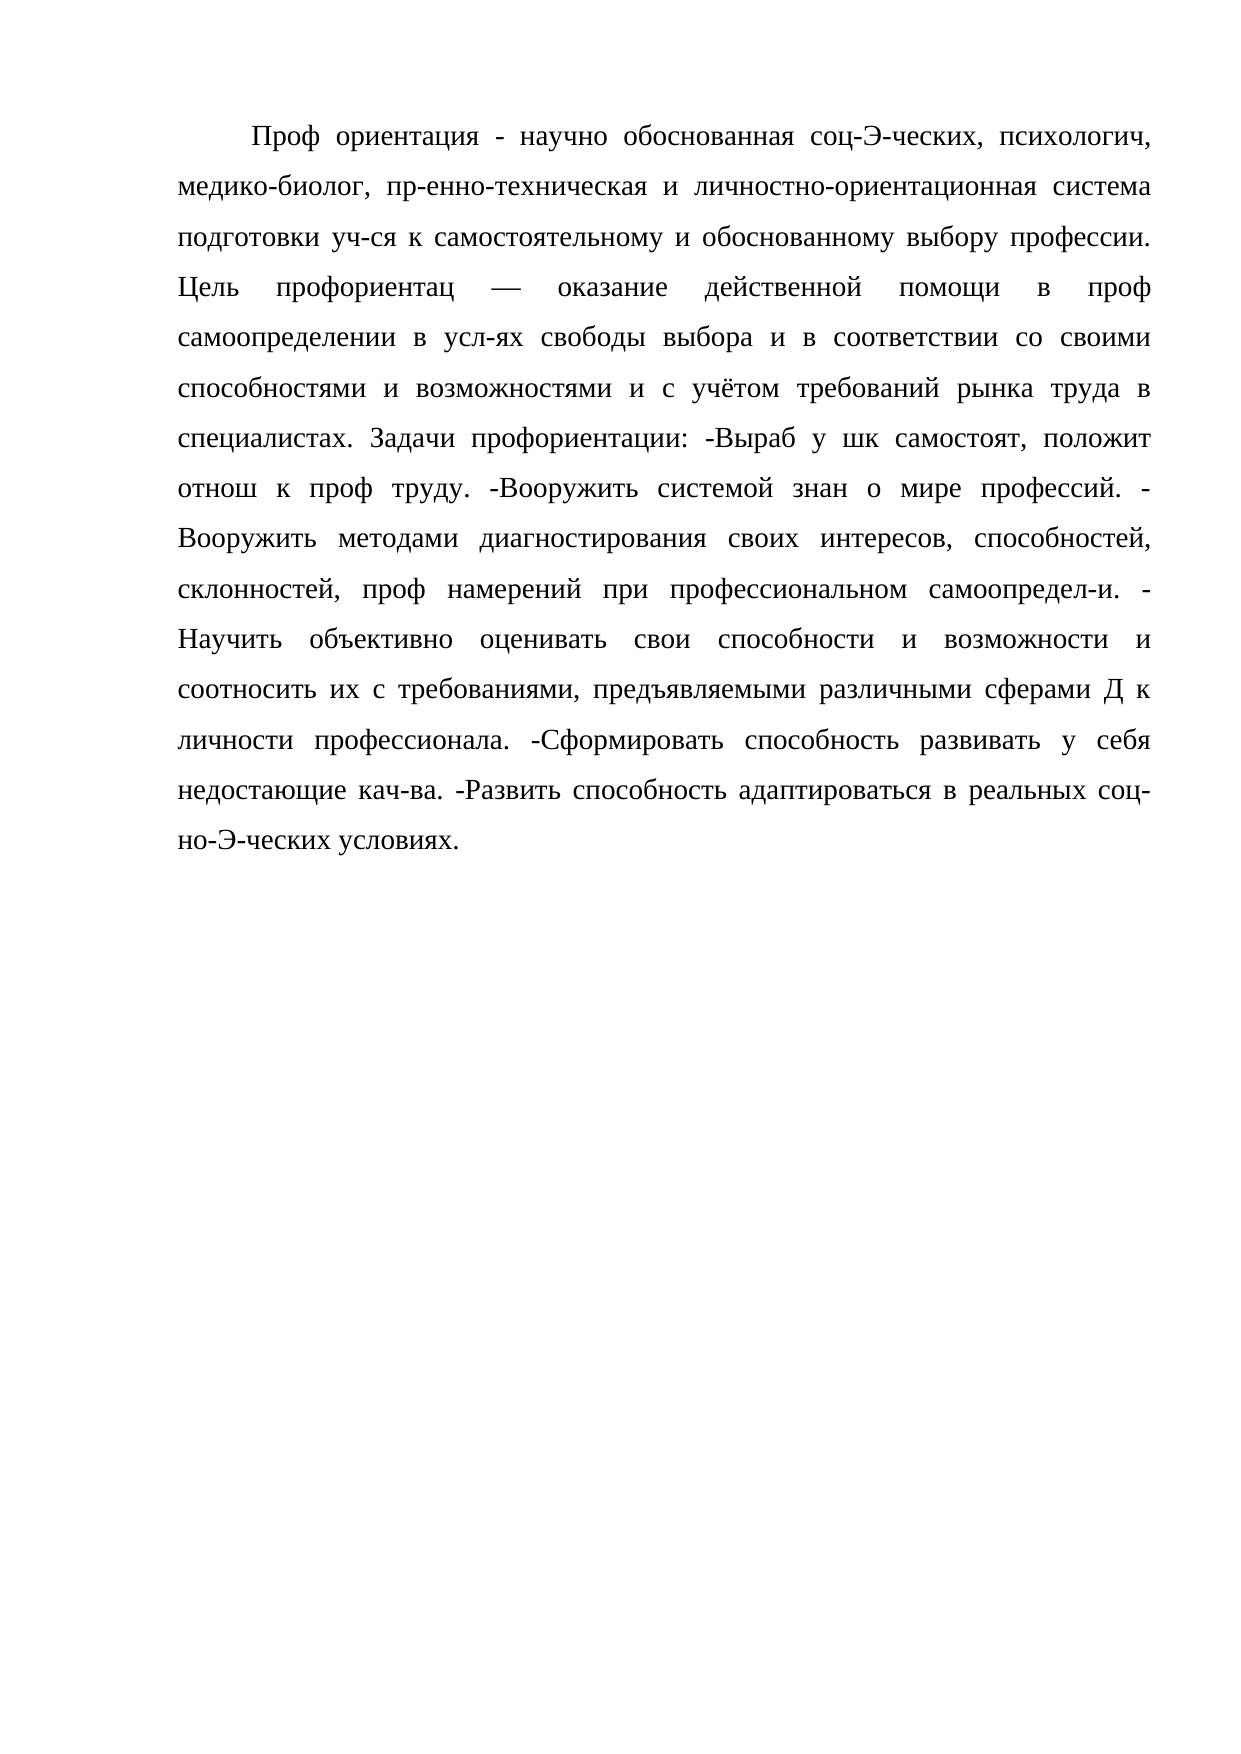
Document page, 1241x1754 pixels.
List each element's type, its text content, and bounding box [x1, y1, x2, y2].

text Проф ориентация - научно обоснованная соц-Э-ческих, психологич, медико-биолог, пр-енно-техническая и личностно-ориентационная система подготовки уч-ся к самостоятельному и обоснованному выбору профессии. Цель профориентац — оказание действенной помощи в проф самоопределении в усл-ях свободы выбора и в соответствии со своими способностями и возможностями и с учётом требований рынка труда в специалистах. Задачи профориентации: -Выраб у шк самостоят, положит отнош к проф труду. -Вооружить системой знан о мире профессий. -Вооружить методами диагностирования своих интересов, способностей, склонностей, проф намерений при профессиональном самоопредел-и. -Научить объективно оценивать свои способности и возможности и соотносить их с требованиями, предъявляемыми различными сферами Д к личности профессионала. -Сформировать способность развивать у себя недостающие кач-ва. -Развить способность адаптироваться в реальных соц-но-Э-ческих условиях. [177, 118, 1152, 856]
